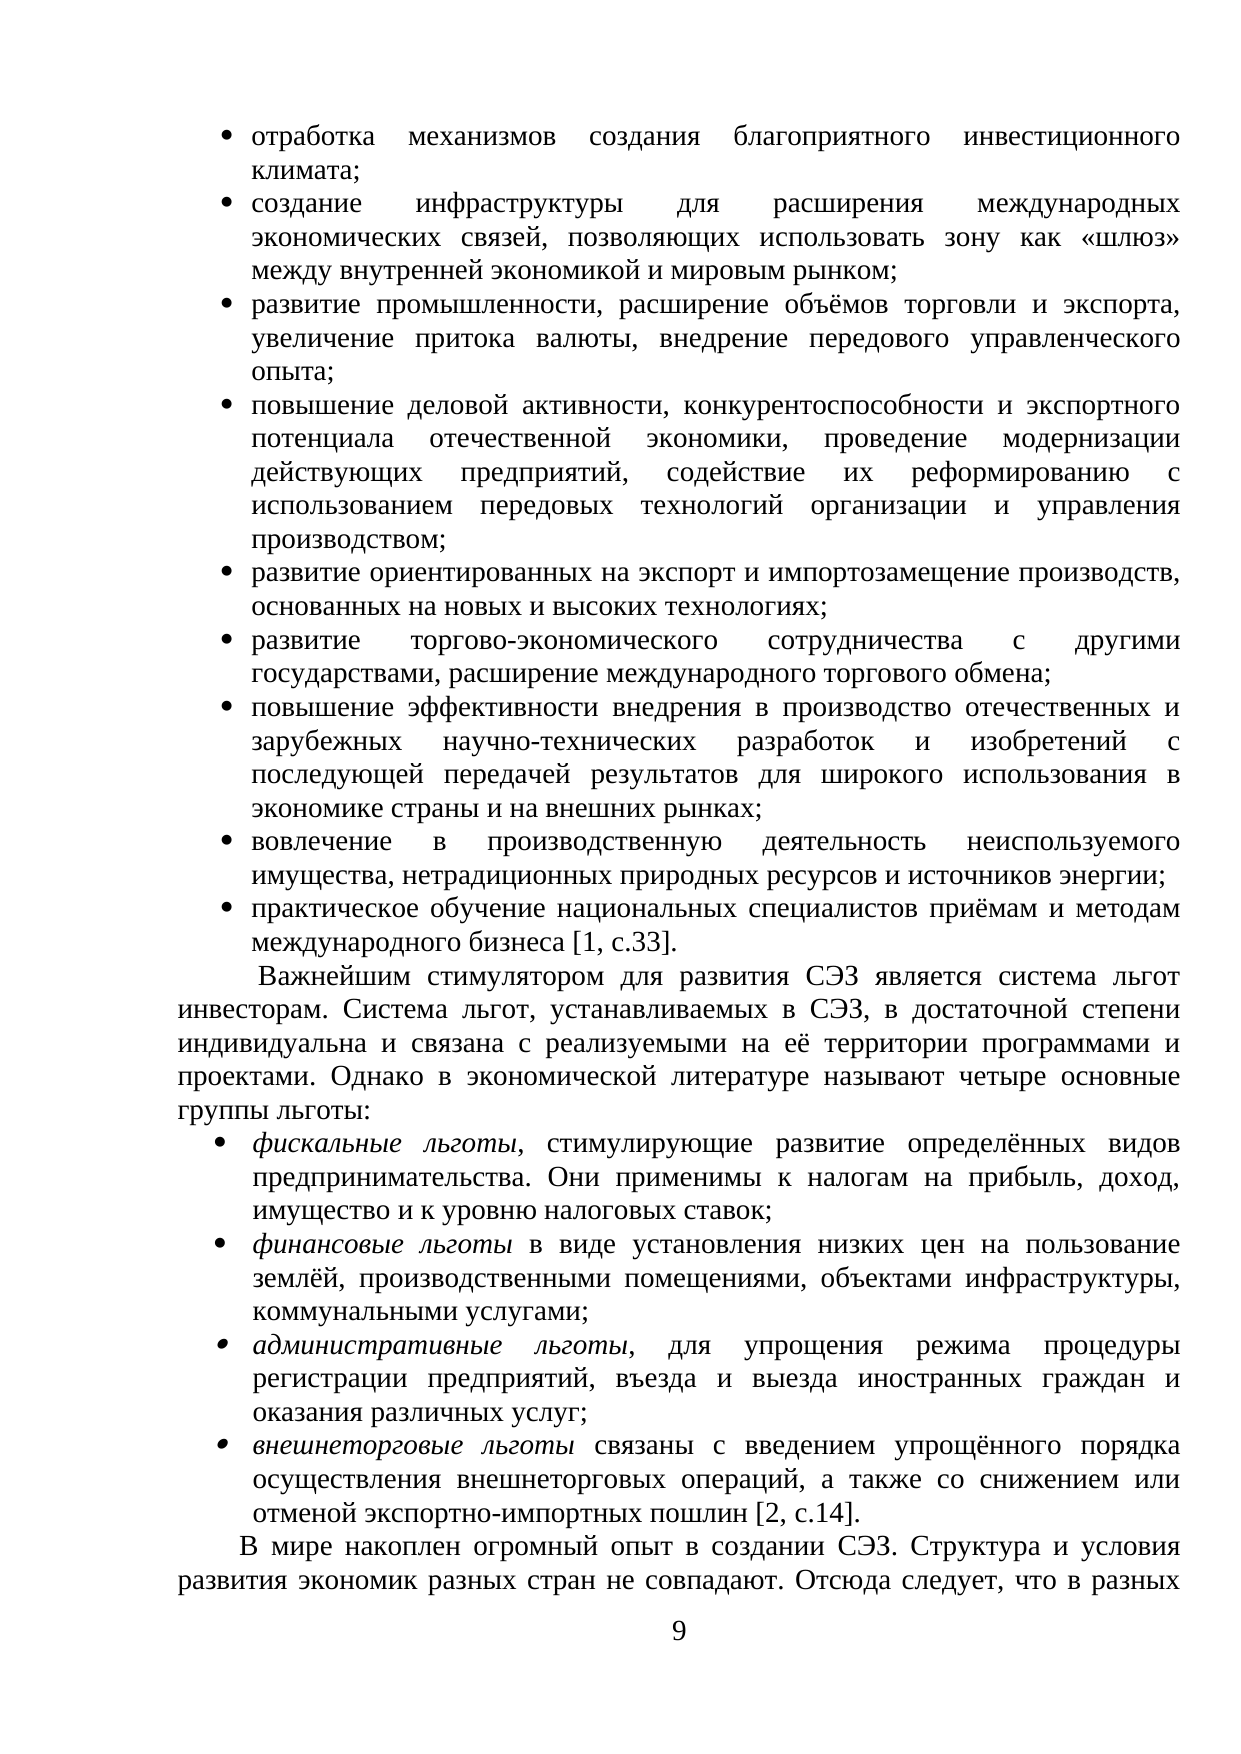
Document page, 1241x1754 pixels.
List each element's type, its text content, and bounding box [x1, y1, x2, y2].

list фискальные льготы, стимулирующие развитие определённых видов предпринимательства. Они применимы к налогам на прибыль, доход, имущество и к уровню налоговых ставок; [215, 1125, 1181, 1226]
list развитие ориентированных на экспорт и импортозамещение производств, основанных на новых и высоких технологиях; [222, 554, 1181, 622]
list повышение деловой активности, конкурентоспособности и экспортного потенциала отечественной экономики, проведение модернизации действующих предприятий, содействие их реформированию с использованием передовых технологий организации и управления производством; [222, 387, 1181, 554]
list вовлечение в производственную деятельность неиспользуемого имущества, нетрадиционных природных ресурсов и источников энергии; [222, 823, 1181, 890]
list практическое обучение национальных специалистов приёмам и методам международного бизнеса [1, c.33]. [222, 890, 1181, 958]
list административные льготы, для упрощения режима процедуры регистрации предприятий, въезда и выезда иностранных граждан и оказания различных услуг; [215, 1327, 1181, 1427]
list развитие торгово-экономического сотрудничества с другими государствами, расширение международного торгового обмена; [222, 622, 1181, 689]
text Важнейшим стимулятором для развития СЭЗ является система льгот инвесторам. Система льгот, устанавливаемых в СЭЗ, в достаточной степени индивидуальна и связана с реализуемыми на её территории программами и проектами. Однако в экономической литературе называют четыре основные группы льготы: [177, 958, 1181, 1125]
list развитие промышленности, расширение объёмов торговли и экспорта, увеличение притока валюты, внедрение передового управленческого опыта; [222, 286, 1181, 387]
list финансовые льготы в виде установления низких цен на пользование землёй, производственными помещениями, объектами инфраструктуры, коммунальными услугами; [215, 1226, 1181, 1327]
list внешнеторговые льготы связаны с введением упрощённого порядка осуществления внешнеторговых операций, а также со снижением или отменой экспортно-импортных пошлин [2, c.14]. [215, 1427, 1181, 1528]
list создание инфраструктуры для расширения международных экономических связей, позволяющих использовать зону как «шлюз» между внутренней экономикой и мировым рынком; [222, 185, 1181, 286]
list повышение эффективности внедрения в производство отечественных и зарубежных научно-технических разработок и изобретений с последующей передачей результатов для широкого использования в экономике страны и на внешних рынках; [222, 689, 1181, 823]
list отработка механизмов создания благоприятного инвестиционного климата; [222, 118, 1181, 185]
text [177, 1528, 1181, 1595]
